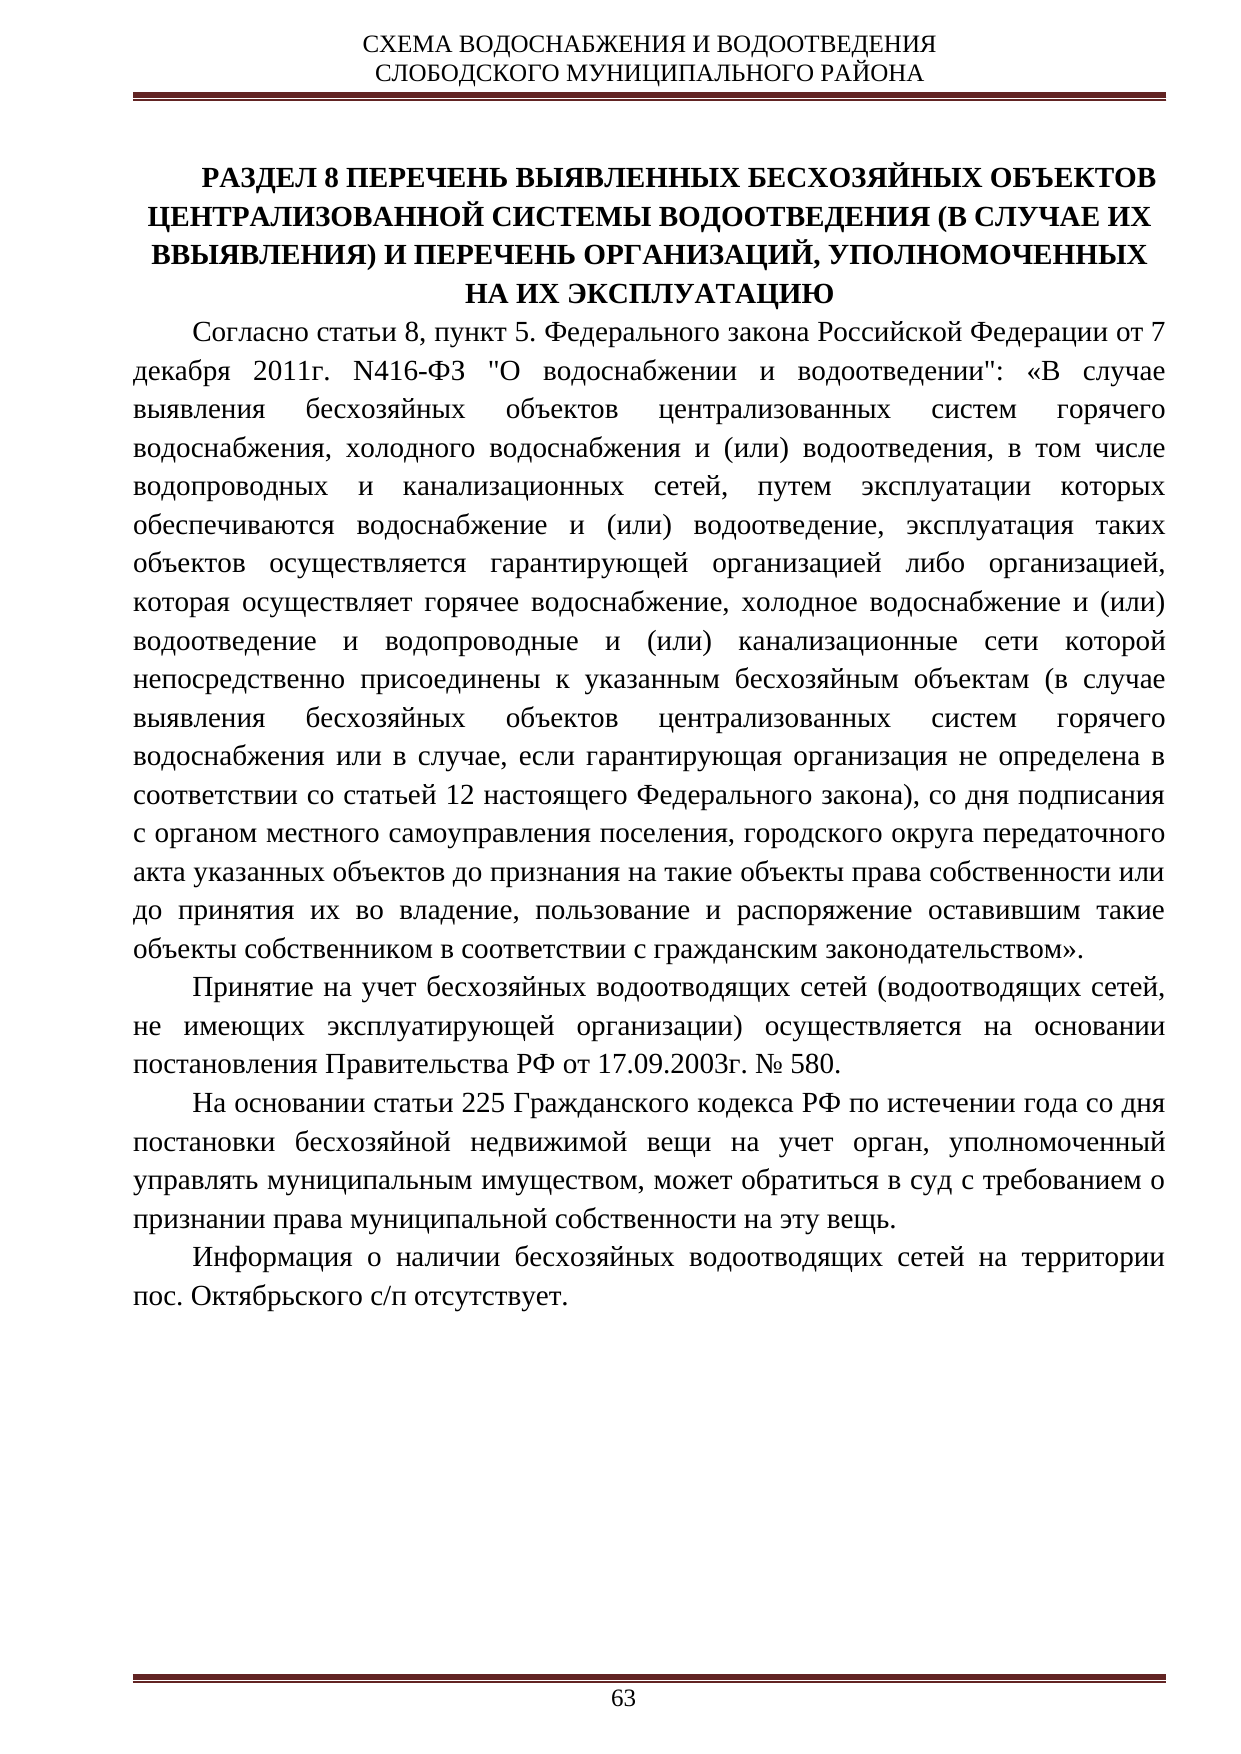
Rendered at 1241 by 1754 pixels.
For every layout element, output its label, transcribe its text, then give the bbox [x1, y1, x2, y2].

text Принятие на учет бесхозяйных водоотводящих сетей (водоотводящих сетей, не имеющих эксплуатирующей организации) осуществляется на основании постановления Правительства РФ от 17.09.2003г. № 580. [133, 969, 1166, 1080]
text Информация о наличии бесхозяйных водоотводящих сетей на территории пос. Октябрьского с/п отсутствует. [133, 1239, 1166, 1311]
text Согласно статьи 8, пункт 5. Федерального закона Российской Федерации от 7 декабря 2011г. N416-ФЗ "О водоснабжении и водоотведении": «В случае выявления бесхозяйных объектов централизованных систем горячего водоснабжения, холодного водоснабжения и (или) водоотведения, в том числе водопроводных и канализационных сетей, путем эксплуатации которых обеспечиваются водоснабжение и (или) водоотведение, эксплуатация таких объектов осуществляется гарантирующей организацией либо организацией, которая осуществляет горячее водоснабжение, холодное водоснабжение и (или) водоотведение и водопроводные и (или) канализационные сети которой непосредственно присоединены к указанным бесхозяйным объектам (в случае выявления бесхозяйных объектов централизованных систем горячего водоснабжения или в случае, если гарантирующая организация не определена в соответствии со статьей 12 настоящего Федерального закона), со дня подписания с органом местного самоуправления поселения, городского округа передаточного акта указанных объектов до признания на такие объекты права собственности или до принятия их во владение, пользование и распоряжение оставившим такие объекты собственником в соответствии с гражданским законодательством». [133, 314, 1166, 964]
subtitle РАЗДЕЛ 8 ПЕРЕЧЕНЬ ВЫЯВЛЕННЫХ БЕСХОЗЯЙНЫХ ОБЪЕКТОВ ЦЕНТРАЛИЗОВАННОЙ СИСТЕМЫ ВОДООТВЕДЕНИЯ (В СЛУЧАЕ ИХ ВВЫЯВЛЕНИЯ) И ПЕРЕЧЕНЬ ОРГАНИЗАЦИЙ, УПОЛНОМОЧЕННЫХ НА ИХ ЭКСПЛУАТАЦИЮ [133, 160, 1166, 309]
text На основании статьи 225 Гражданского кодекса РФ по истечении года со дня постановки бесхозяйной недвижимой вещи на учет орган, уполномоченный управлять муниципальным имуществом, может обратиться в суд с требованием о признании права муниципальной собственности на эту вещь. [133, 1085, 1166, 1234]
